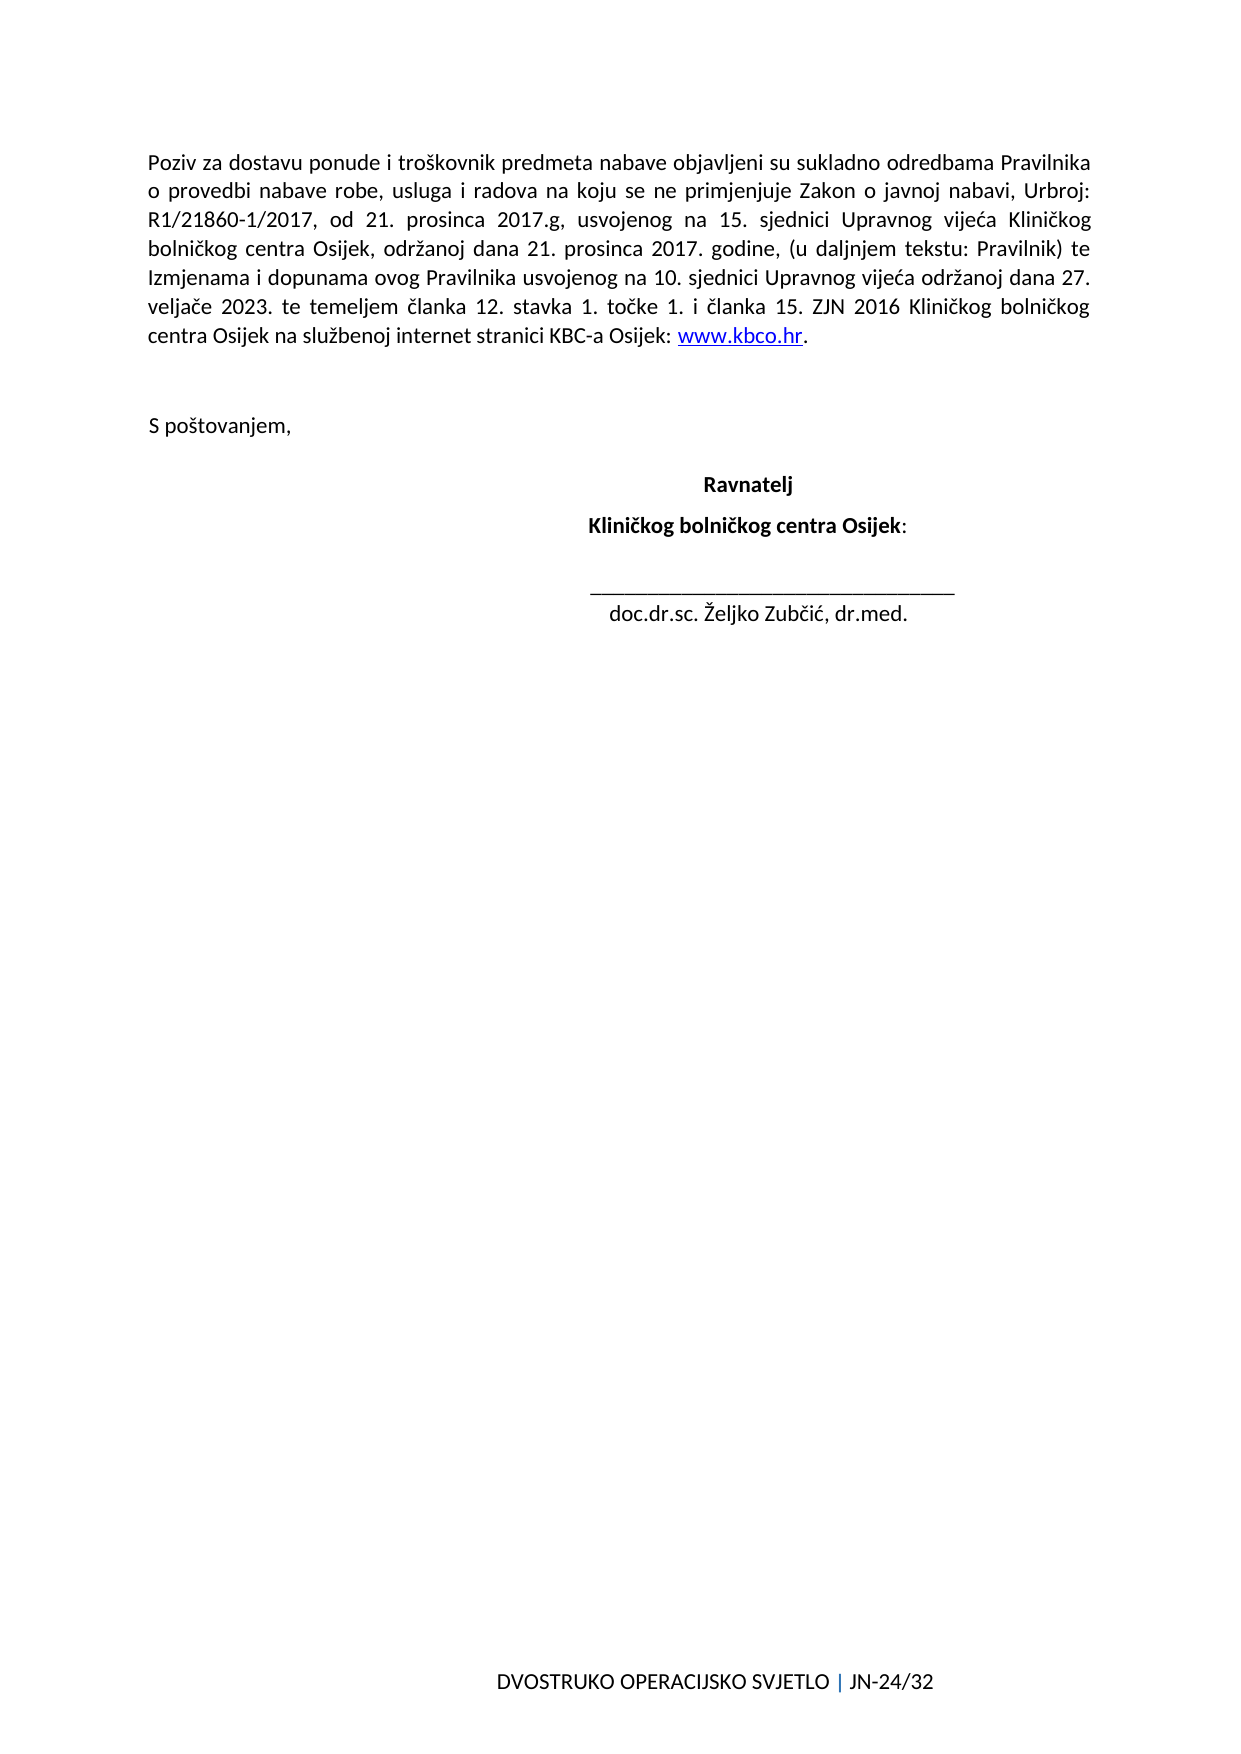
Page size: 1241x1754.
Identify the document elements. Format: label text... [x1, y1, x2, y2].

text Kliničkog bolničkog centra Osijek: [148, 511, 1093, 539]
text ________________________________ [148, 570, 1093, 598]
text Ravnatelj [148, 470, 1093, 498]
text S poštovanjem, [148, 411, 1093, 439]
text Poziv za dostavu ponude i troškovnik predmeta nabave objavljeni su sukladno odredbama Pravilnika o provedbi nabave robe, usluga i radova na koju se ne primjenjuje Zakon o javnoj nabavi, Urbroj: R1/21860-1/2017, od 21. prosinca 2017.g, usvojenog na 15. sjednici Upravnog vijeća Kliničkog bolničkog centra Osijek, održanoj dana 21. prosinca 2017. godine, (u daljnjem tekstu: Pravilnik) te Izmjenama i dopunama ovog Pravilnika usvojenog na 10. sjednici Upravnog vijeća održanoj dana 27. veljače 2023. te temeljem članka 12. stavka 1. točke 1. i članka 15. ZJN 2016 Kliničkog bolničkog centra Osijek na službenoj internet stranici KBC-a Osijek: www.kbco.hr. [148, 148, 1093, 349]
text doc.dr.sc. Željko Zubčić, dr.med. [148, 599, 1093, 628]
